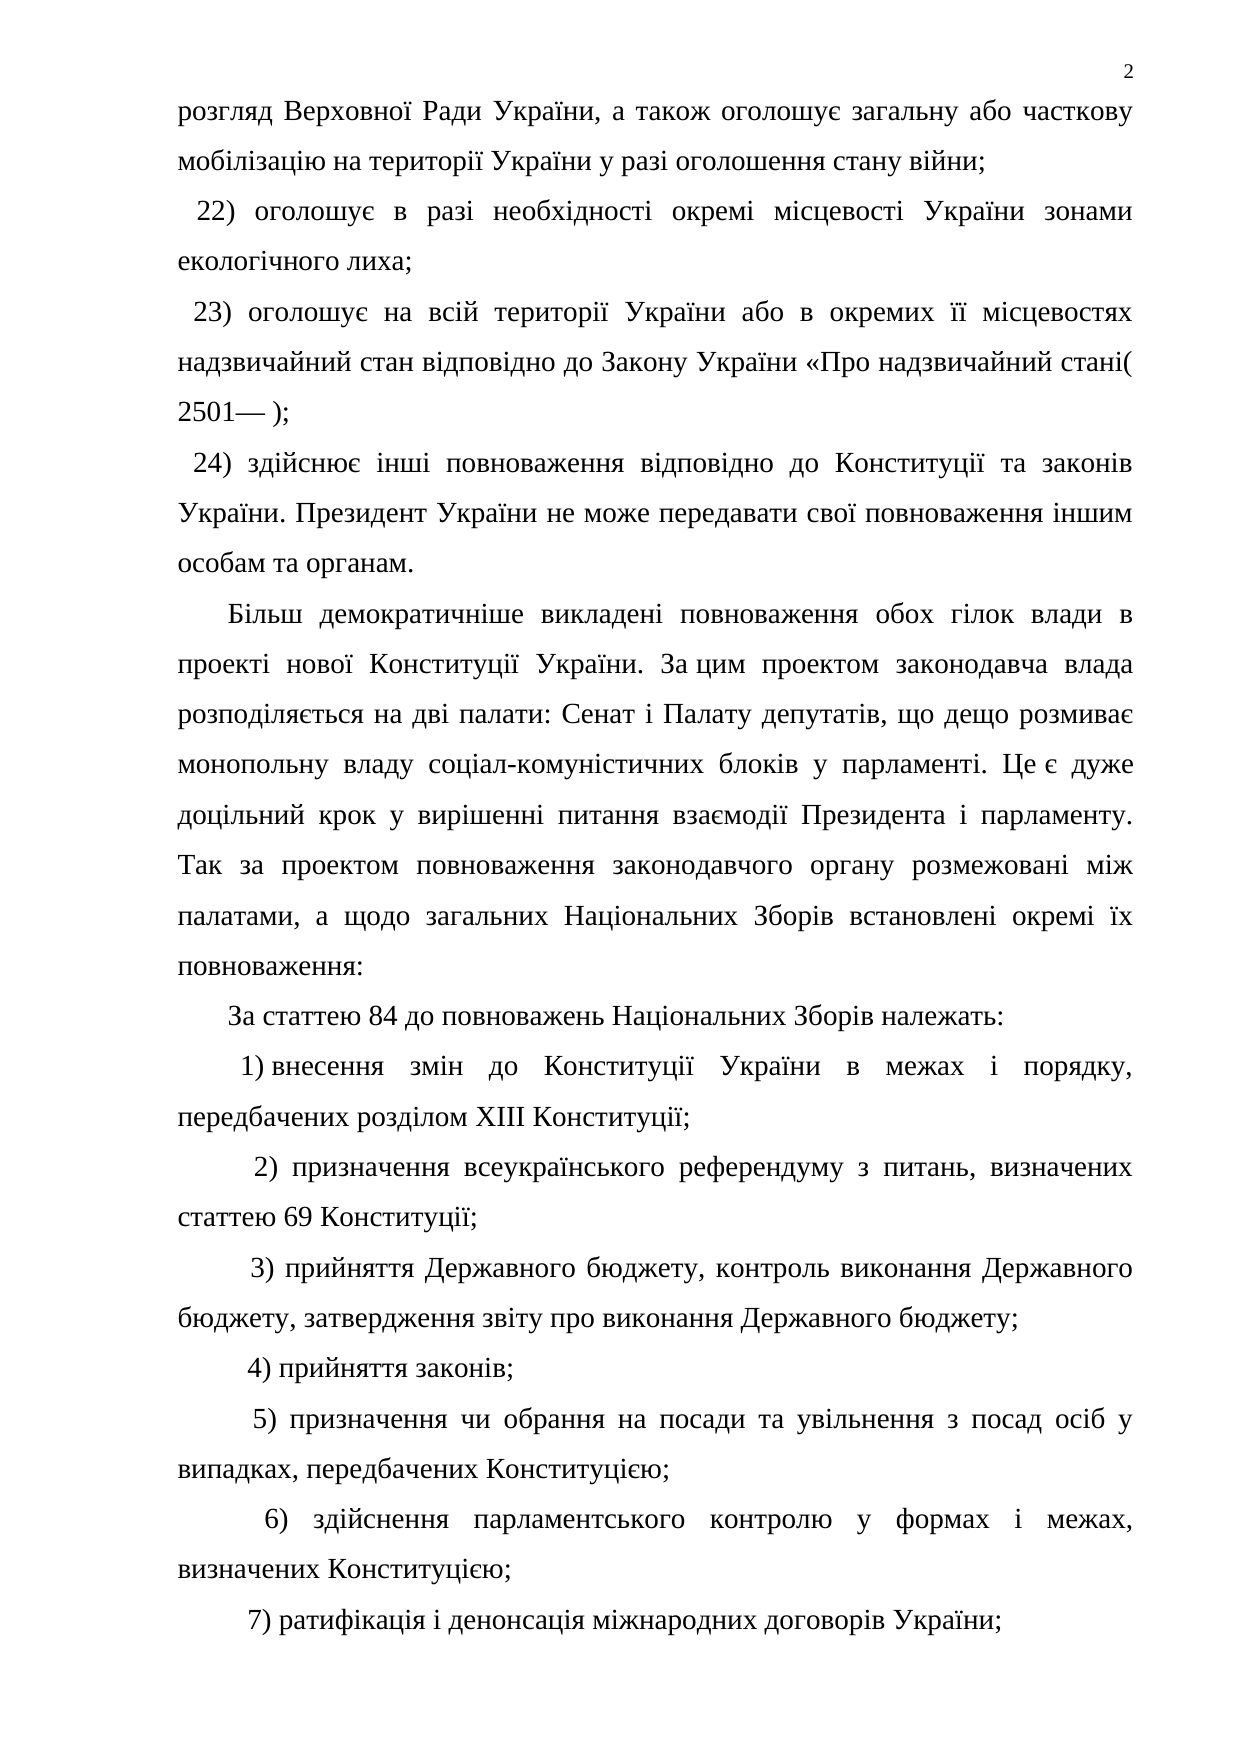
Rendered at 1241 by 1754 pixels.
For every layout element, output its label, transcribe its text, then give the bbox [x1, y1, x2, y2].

text 6) здійснення парламентського контролю у формах і межах, визначених Конституцією; [177, 1501, 1134, 1585]
text 24) здійснює інші повноваження відповідно до Конституції та законів України. Президент України не може передавати свої повноваження іншим особам та органам. [177, 445, 1134, 579]
text 22) оголошує в разі необхідності окремі місцевості України зонами екологічного лиха; [177, 193, 1134, 277]
text 23) оголошує на всій території України або в окремих її місцевостях надзвичайний стан відповідно до Закону України «Про надзвичайний стані( 2501— ); [177, 294, 1134, 428]
text 1) внесення змін до Конституції України в межах і порядку, передбачених розділом ХIII Конституції; [177, 1048, 1134, 1132]
text 7) ратифікація і денонсація міжнародних договорів України; [177, 1602, 1134, 1636]
text 5) призначення чи обрання на посади та увільнення з посад осіб у випадках, передбачених Конституцією; [177, 1401, 1134, 1484]
text 4) прийняття законів; [177, 1350, 1134, 1384]
text 2) призначення всеукраїнського референдуму з питань, визначених статтею 69 Конституції; [177, 1149, 1134, 1233]
text Більш демократичніше викладені повноваження обох гілок влади в проекті нової Конституції України. За цим проектом законодавча влада розподіляється на дві палати: Сенат і Палату депутатів, що дещо розмиває монопольну владу соціал-комуністичних блоків у парламенті. Це є дуже доцільний крок у вирішенні питання взаємодії Президента і парламенту. Так за проектом повноваження законодавчого органу розмежовані між палатами, а щодо загальних Hаціональних Зборів встановлені окремі їх повноваження: [177, 596, 1134, 981]
text За статтею 84 до повноважень Національних Зборів належать: [177, 998, 1134, 1032]
text 3) прийняття Державного бюджету, контроль виконання Державного бюджету, затвердження звіту про виконання Державного бюджету; [177, 1250, 1134, 1334]
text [177, 93, 1134, 176]
